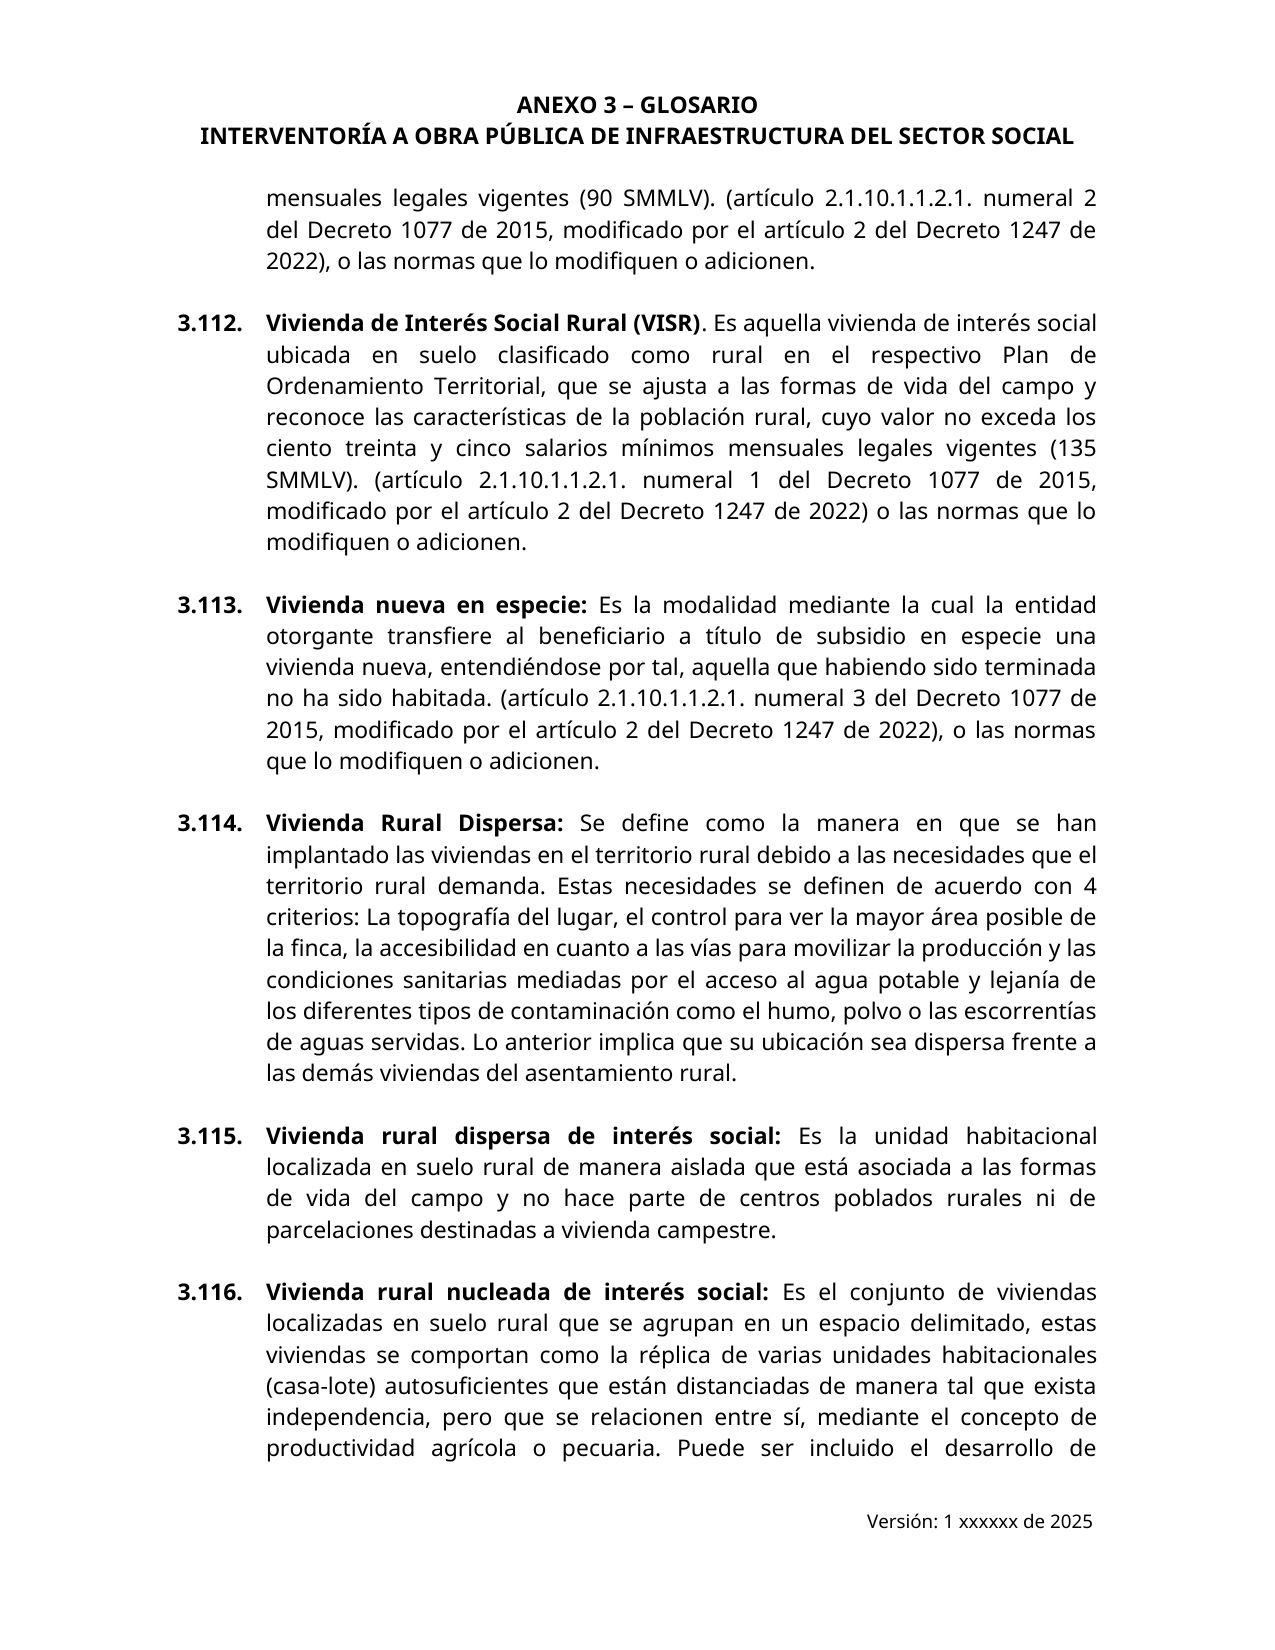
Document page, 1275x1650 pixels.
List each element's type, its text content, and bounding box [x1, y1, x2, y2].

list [177, 182, 1098, 276]
list Vivienda nueva en especie: Es la modalidad mediante la cual la entidad otorgante transfiere al beneficiario a título de subsidio en especie una vivienda nueva, entendiéndose por tal, aquella que habiendo sido terminada no ha sido habitada. (artículo 2.1.10.1.1.2.1. numeral 3 del Decreto 1077 de 2015, modificado por el artículo 2 del Decreto 1247 de 2022), o las normas que lo modifiquen o adicionen. [177, 589, 1098, 776]
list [177, 1276, 1098, 1464]
list Vivienda rural dispersa de interés social: Es la unidad habitacional localizada en suelo rural de manera aislada que está asociada a las formas de vida del campo y no hace parte de centros poblados rurales ni de parcelaciones destinadas a vivienda campestre. [177, 1120, 1098, 1245]
list Vivienda Rural Dispersa: Se define como la manera en que se han implantado las viviendas en el territorio rural debido a las necesidades que el territorio rural demanda. Estas necesidades se definen de acuerdo con 4 criterios: La topografía del lugar, el control para ver la mayor área posible de la finca, la accesibilidad en cuanto a las vías para movilizar la producción y las condiciones sanitarias mediadas por el acceso al agua potable y lejanía de los diferentes tipos de contaminación como el humo, polvo o las escorrentías de aguas servidas. Lo anterior implica que su ubicación sea dispersa frente a las demás viviendas del asentamiento rural. [177, 807, 1098, 1089]
list Vivienda de Interés Social Rural (VISR). Es aquella vivienda de interés social ubicada en suelo clasificado como rural en el respectivo Plan de Ordenamiento Territorial, que se ajusta a las formas de vida del campo y reconoce las características de la población rural, cuyo valor no exceda los ciento treinta y cinco salarios mínimos mensuales legales vigentes (135 SMMLV). (artículo 2.1.10.1.1.2.1. numeral 1 del Decreto 1077 de 2015, modificado por el artículo 2 del Decreto 1247 de 2022) o las normas que lo modifiquen o adicionen. [177, 307, 1098, 557]
